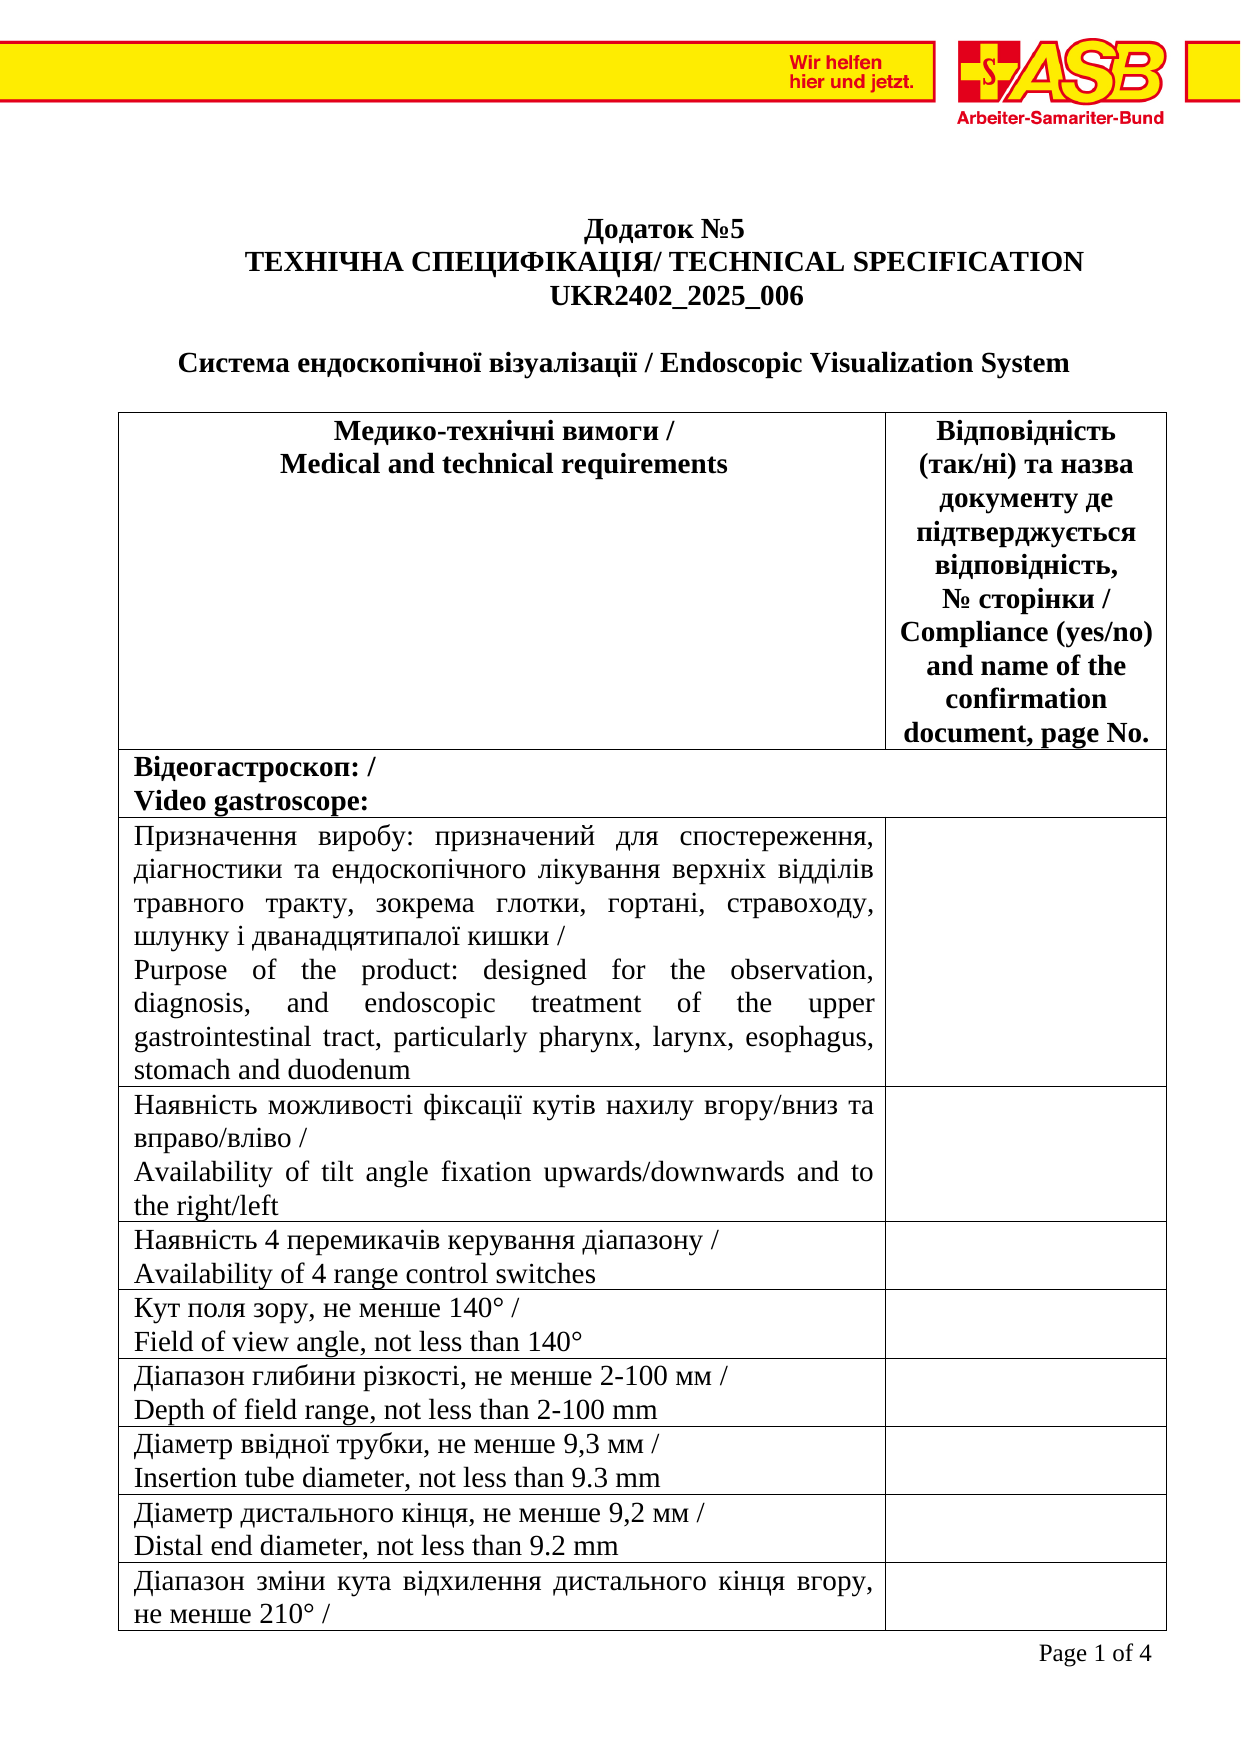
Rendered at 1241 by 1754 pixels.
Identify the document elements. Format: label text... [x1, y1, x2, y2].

list Система ендоскопічної візуалізації / Endoscopic Visualization System [177, 345, 1152, 378]
table_cell [886, 1290, 1166, 1357]
table_cell Діаметр ввідної трубки, не менше 9,3 мм / Insertion tube diameter, not less than 9.3 mm [119, 1427, 885, 1494]
table_cell [886, 1222, 1166, 1289]
table_cell Відеогастроскоп: / Video gastroscope: [119, 750, 1166, 817]
table_cell Наявність можливості фіксації кутів нахилу вгору/вниз та вправо/вліво / Availability of tilt angle fixation upwards/downwards and to the right/left [119, 1087, 885, 1221]
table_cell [119, 1563, 885, 1630]
list UKR2402_2025_006 [201, 278, 1152, 311]
picture [0, 0, 1241, 136]
table_cell [886, 1359, 1166, 1426]
table_cell Призначення виробу: призначений для спостереження, діагностики та ендоскопічного лікування верхніх відділів травного тракту, зокрема глотки, гортані, стравоходу, шлунку і дванадцятипалої кишки / Purpose of the product: designed for the observation, diagnosis, and endoscopic treatment of the upper gastrointestinal tract, particularly pharynx, larynx, esophagus, stomach and duodenum [119, 818, 885, 1086]
table_header Медико-технічні вимоги / Medical and technical requirements [119, 413, 885, 748]
text ТЕХНІЧНА СПЕЦИФІКАЦІЯ/ TECHNICAL SPECIFICATION [177, 244, 1152, 278]
table_cell Діапазон глибини різкості, не менше 2-100 мм / Depth of field range, not less than 2-100 mm [119, 1359, 885, 1426]
table_cell Кут поля зору, не менше 140° / Field of view angle, not less than 140° [119, 1290, 885, 1357]
table_cell [886, 1427, 1166, 1494]
table_cell [886, 1495, 1166, 1562]
table_cell [886, 1563, 1166, 1630]
table_cell [886, 818, 1166, 1086]
table_cell Діаметр дистального кінця, не менше 9,2 мм / Distal end diameter, not less than 9.2 mm [119, 1495, 885, 1562]
table_header Відповідність (так/ні) та назва документу де підтверджується відповідність, № сторінки / Compliance (yes/no) and name of the confirmation document, page No. [886, 413, 1166, 748]
text Додаток №5 [177, 211, 1152, 244]
table_cell [886, 1087, 1166, 1221]
table_cell Наявність 4 перемикачів керування діапазону / Availability of 4 range control switches [119, 1222, 885, 1289]
